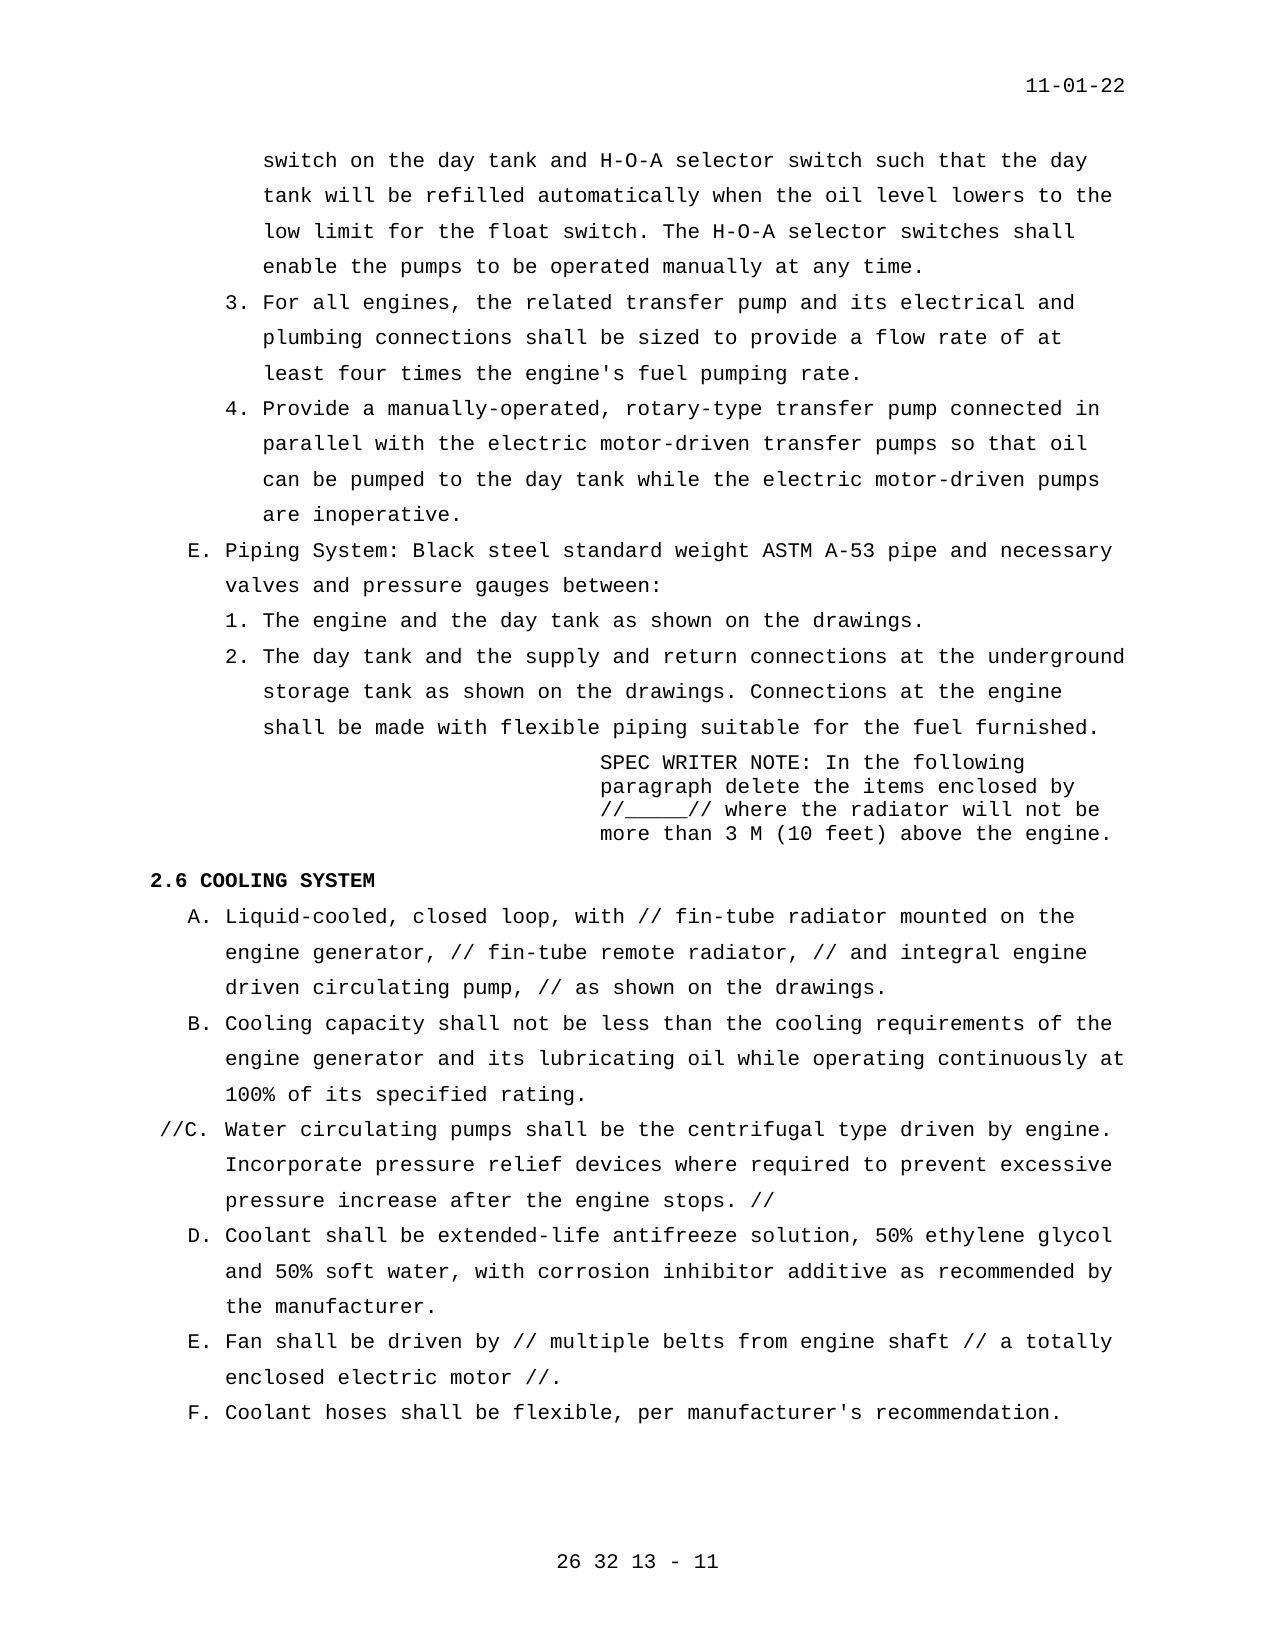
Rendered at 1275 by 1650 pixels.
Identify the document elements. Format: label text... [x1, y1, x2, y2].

text SPEC WRITER NOTE: In the following paragraph delete the items enclosed by //_____// where the radiator will not be more than 3 M (10 feet) above the engine. [600, 752, 1125, 847]
text A. Liquid-cooled, closed loop, with // fin-tube radiator mounted on the engine generator, // fin-tube remote radiator, // and integral engine driven circulating pump, // as shown on the drawings. [187, 906, 1125, 1001]
text E. Fan shall be driven by // multiple belts from engine shaft // a totally enclosed electric motor //. [187, 1331, 1125, 1391]
text F. Coolant hoses shall be flexible, per manufacturer's recommendation. [187, 1402, 1125, 1426]
text E. Piping System: Black steel standard weight ASTM A-53 pipe and necessary valves and pressure gauges between: [187, 539, 1125, 599]
text 1. The engine and the day tank as shown on the drawings. [225, 610, 1125, 634]
text 4. Provide a manually-operated, rotary-type transfer pump connected in parallel with the electric motor-driven transfer pumps so that oil can be pumped to the day tank while the electric motor-driven pumps are inoperative. [225, 398, 1125, 528]
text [225, 150, 1125, 280]
text B. Cooling capacity shall not be less than the cooling requirements of the engine generator and its lubricating oil while operating continuously at 100% of its specified rating. [187, 1013, 1125, 1107]
text 2.6 cooling system [150, 870, 1125, 894]
text 2. The day tank and the supply and return connections at the underground storage tank as shown on the drawings. Connections at the engine shall be made with flexible piping suitable for the fuel furnished. [225, 646, 1125, 740]
text //C. Water circulating pumps shall be the centrifugal type driven by engine. Incorporate pressure relief devices where required to prevent excessive pressure increase after the engine stops. // [159, 1119, 1125, 1213]
text D. Coolant shall be extended-life antifreeze solution, 50% ethylene glycol and 50% soft water, with corrosion inhibitor additive as recommended by the manufacturer. [187, 1225, 1125, 1320]
text 3. For all engines, the related transfer pump and its electrical and plumbing connections shall be sized to provide a flow rate of at least four times the engine's fuel pumping rate. [225, 292, 1125, 386]
